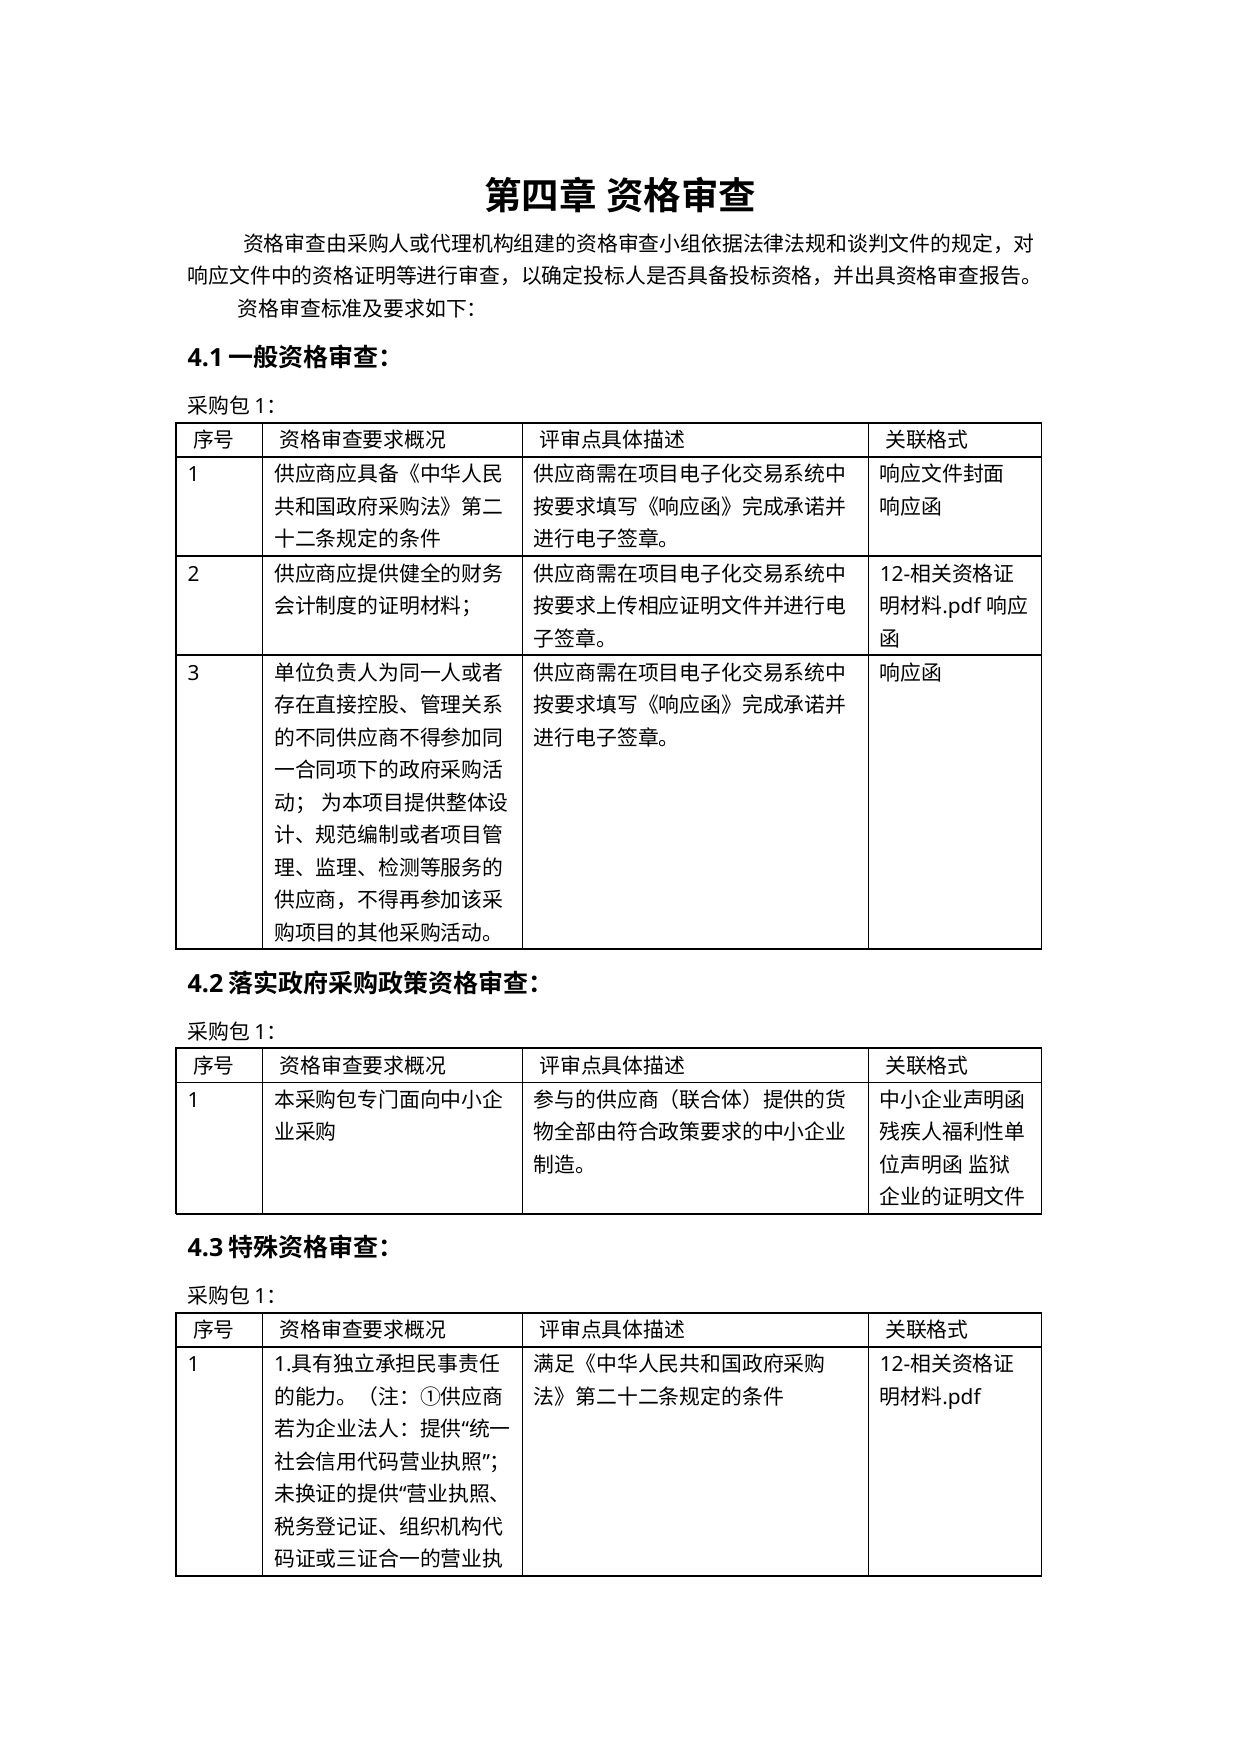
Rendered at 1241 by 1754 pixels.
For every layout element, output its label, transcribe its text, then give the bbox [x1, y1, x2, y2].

table_cell 供应商需在项目电子化交易系统中按要求填写《响应函》完成承诺并进行电子签章。 [523, 656, 868, 948]
table_header 序号 [177, 1314, 262, 1346]
text 采购包1： [187, 389, 1053, 422]
table_cell 1 [177, 1348, 262, 1575]
table_header 资格审查要求概况 [263, 1314, 522, 1346]
table_cell 响应文件封面 响应函 [869, 458, 1041, 555]
text 4.1一般资格审查： [187, 324, 1053, 389]
table_cell 12-相关资格证明材料.pdf [869, 1348, 1041, 1575]
table_cell 单位负责人为同一人或者存在直接控股、管理关系的不同供应商不得参加同一合同项下的政府采购活动； 为本项目提供整体设计、规范编制或者项目管理、监理、检测等服务的供应商，不得再参加该采购项目的其他采购活动。 [263, 656, 522, 948]
text 采购包1： [187, 1279, 1053, 1312]
table_header 评审点具体描述 [523, 424, 868, 456]
table_cell 12-相关资格证明材料.pdf 响应函 [869, 557, 1041, 654]
text 资格审查由采购人或代理机构组建的资格审查小组依据法律法规和谈判文件的规定，对响应文件中的资格证明等进行审查，以确定投标人是否具备投标资格，并出具资格审查报告。 [187, 227, 1053, 292]
table_cell 供应商需在项目电子化交易系统中按要求上传相应证明文件并进行电子签章。 [523, 557, 868, 654]
table_header 关联格式 [869, 424, 1041, 456]
table_cell 供应商应具备《中华人民共和国政府采购法》第二十二条规定的条件 [263, 458, 522, 555]
table_header 关联格式 [869, 1049, 1041, 1081]
table_header 评审点具体描述 [523, 1314, 868, 1346]
table_header 关联格式 [869, 1314, 1041, 1346]
table_header 资格审查要求概况 [263, 424, 522, 456]
table_cell 响应函 [869, 656, 1041, 948]
text 4.3特殊资格审查： [187, 1214, 1053, 1279]
table_cell 2 [177, 557, 262, 654]
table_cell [523, 1348, 868, 1575]
table_cell 1 [177, 458, 262, 555]
table_cell 1 [177, 1083, 262, 1213]
table_header 序号 [177, 424, 262, 456]
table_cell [263, 1348, 522, 1575]
table_header 序号 [177, 1049, 262, 1081]
table_cell 参与的供应商（联合体）提供的货物全部由符合政策要求的中小企业制造。 [523, 1083, 868, 1213]
table_cell 中小企业声明函 残疾人福利性单位声明函 监狱企业的证明文件 [869, 1083, 1041, 1213]
text 资格审查标准及要求如下： [187, 292, 1053, 324]
table_cell 供应商需在项目电子化交易系统中按要求填写《响应函》完成承诺并进行电子签章。 [523, 458, 868, 555]
text 采购包1： [187, 1015, 1053, 1047]
table_cell 供应商应提供健全的财务会计制度的证明材料； [263, 557, 522, 654]
table_header 评审点具体描述 [523, 1049, 868, 1081]
text 第四章 资格审查 [187, 162, 1053, 227]
text 4.2落实政府采购政策资格审查： [187, 950, 1053, 1015]
table_cell 本采购包专门面向中小企业采购 [263, 1083, 522, 1213]
table_header 资格审查要求概况 [263, 1049, 522, 1081]
table_cell 3 [177, 656, 262, 948]
